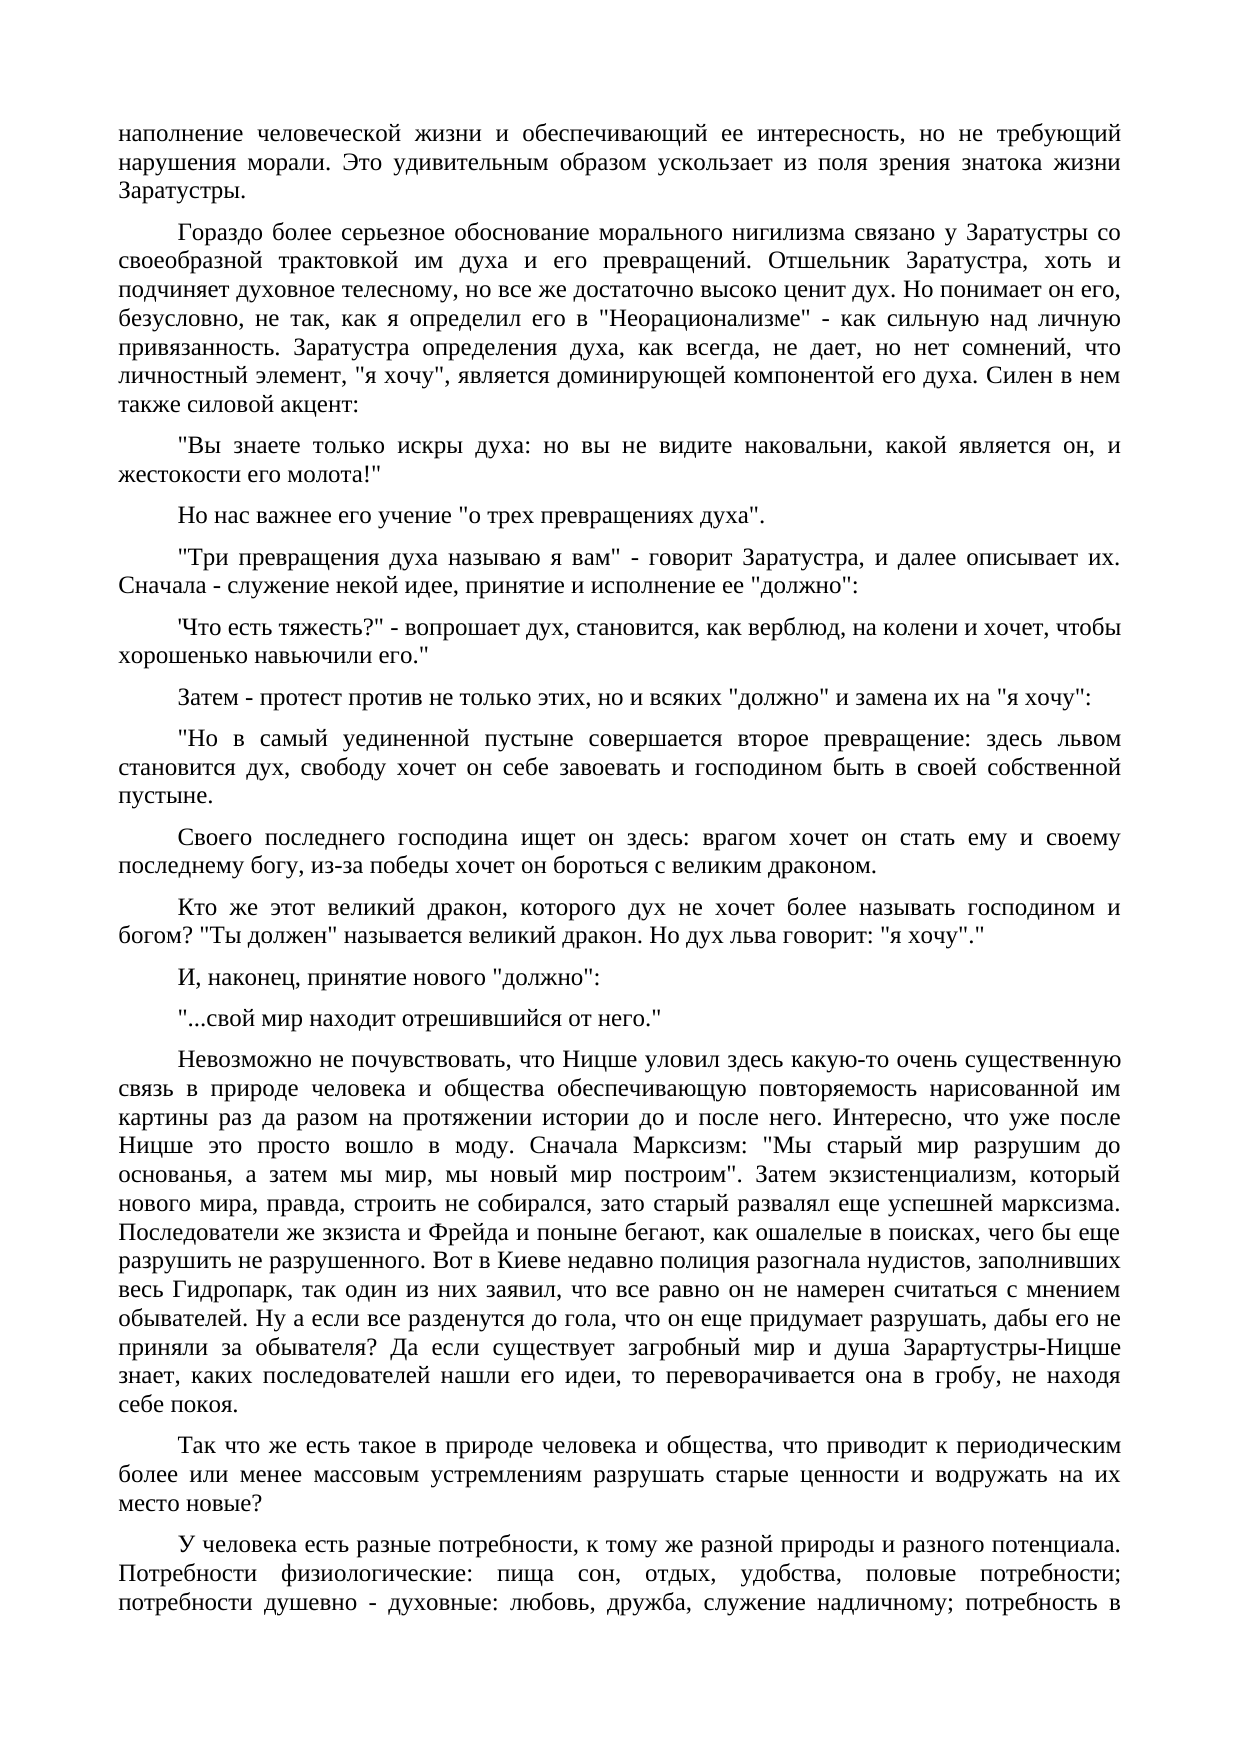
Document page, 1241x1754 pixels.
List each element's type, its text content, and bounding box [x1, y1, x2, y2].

text И, наконец, принятие нового "должно": [118, 962, 1122, 991]
text "...свой мир находит отрешившийся от него." [118, 1003, 1122, 1032]
text Кто же этот великий дракон, которого дух не хочет более называть господином и богом? "Ты должен" называется великий дракон. Но дух льва говорит: "я хочу"." [118, 892, 1122, 949]
text 'Что есть тяжесть?" - вопрошает дух, становится, как верблюд, на колени и хочет, чтобы хорошенько навьючили его." [118, 612, 1122, 669]
text Затем - протест против не только этих, но и всяких "должно" и замена их на "я хочу": [118, 682, 1122, 711]
text Своего последнего господина ищет он здесь: врагом хочет он стать ему и своему последнему богу, из-за победы хочет он бороться с великим драконом. [118, 822, 1122, 879]
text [118, 1529, 1122, 1616]
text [118, 118, 1122, 204]
text Гораздо более серьезное обоснование морального нигилизма связано у Заратустры со своеобразной трактовкой им духа и его превращений. Отшельник Заратустра, хоть и подчиняет духовное телесному, но все же достаточно высоко ценит дух. Но понимает он его, безусловно, не так, как я определил его в "Неорационализме" - как сильную над личную привязанность. Заратустра определения духа, как всегда, не дает, но нет сомнений, что личностный элемент, "я хочу", является доминирующей компонентой его духа. Силен в нем также силовой акцент: [118, 217, 1122, 418]
text "Три превращения духа называю я вам" - говорит Заратустра, и далее описывает их. Сначала - служение некой идее, принятие и исполнение ее "должно": [118, 542, 1122, 599]
text "Вы знаете только искры духа: но вы не видите наковальни, какой является он, и жестокости его молота!" [118, 431, 1122, 488]
text Но нас важнее его учение "о трех превращениях духа". [118, 501, 1122, 529]
text Невозможно не почувствовать, что Ницше уловил здесь какую-то очень существенную связь в природе человека и общества обеспечивающую повторяемость нарисованной им картины раз да разом на протяжении истории до и после него. Интересно, что уже после Ницше это просто вошло в моду. Сначала Марксизм: "Мы старый мир разрушим до основанья, а затем мы мир, мы новый мир построим". Затем экзистенциализм, который нового мира, правда, строить не собирался, зато старый развалял еще успешней марксизма. Последователи же зкзиста и Фрейда и поныне бегают, как ошалелые в поисках, чего бы еще разрушить не разрушенного. Вот в Киеве недавно полиция разогнала нудистов, заполнивших весь Гидропарк, так один из них заявил, что все равно он не намерен считаться с мнением обывателей. Ну а если все разденутся до гола, что он еще придумает разрушать, дабы его не приняли за обывателя? Да если существует загробный мир и душа Зарартустры-Ницше знает, каких последователей нашли его идеи, то переворачивается она в гробу, не находя себе покоя. [118, 1044, 1122, 1418]
text "Но в самый уединенной пустыне совершается второе превращение: здесь львом становится дух, свободу хочет он себе завоевать и господином быть в своей собственной пустыне. [118, 723, 1122, 809]
text Так что же есть такое в природе человека и общества, что приводит к периодическим более или менее массовым устремлениям разрушать старые ценности и водружать на их место новые? [118, 1431, 1122, 1517]
